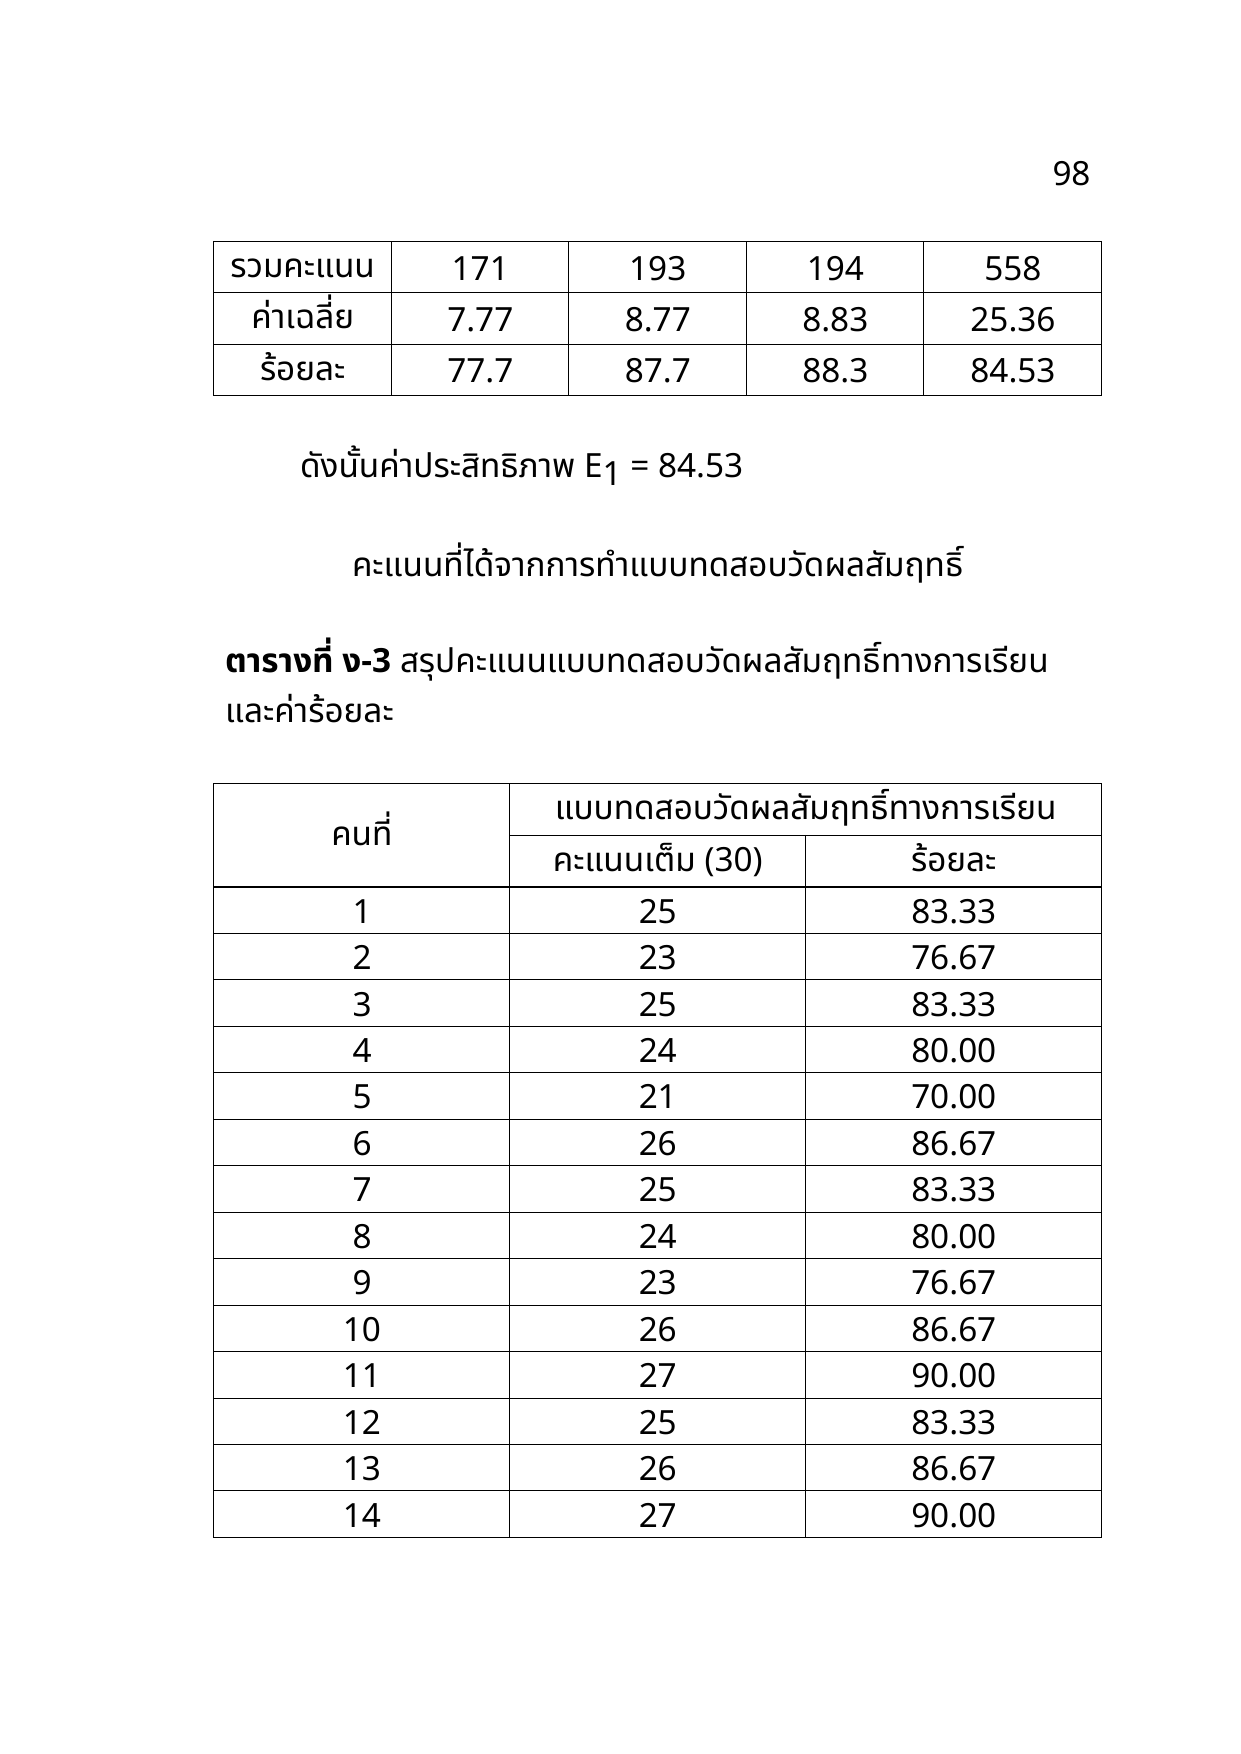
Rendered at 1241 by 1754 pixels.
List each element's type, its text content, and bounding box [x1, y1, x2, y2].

table_cell 26 [510, 1445, 805, 1490]
table_cell 84.53 [924, 345, 1101, 395]
table_cell ร้อยละ [806, 836, 1101, 886]
table_cell 83.33 [806, 888, 1101, 933]
table_cell 8.77 [569, 293, 746, 344]
table_cell 558 [924, 242, 1101, 292]
table_cell 25 [510, 980, 805, 1026]
table_cell 25 [510, 888, 805, 933]
table_cell 86.67 [806, 1445, 1101, 1490]
table_cell 24 [510, 1213, 805, 1258]
text ดังนั้นค่าประสิทธิภาพ E1 = 84.53 [225, 442, 1090, 496]
table_cell 87.7 [569, 345, 746, 395]
table_cell 86.67 [806, 1306, 1101, 1351]
table_cell 25 [510, 1166, 805, 1212]
table_cell ค่าเฉลี่ย [214, 293, 391, 344]
table_cell 10 [214, 1306, 509, 1351]
table_cell 88.3 [747, 345, 923, 395]
table_cell 83.33 [806, 1399, 1101, 1444]
table_cell 7 [214, 1166, 509, 1212]
table_cell 21 [510, 1073, 805, 1119]
table_cell 14 [214, 1491, 509, 1537]
table_cell 26 [510, 1120, 805, 1165]
table_cell 13 [214, 1445, 509, 1490]
table_cell ร้อยละ [214, 345, 391, 395]
table_cell 80.00 [806, 1027, 1101, 1072]
table_cell 9 [214, 1259, 509, 1304]
table_cell 27 [510, 1352, 805, 1397]
table_cell 8 [214, 1213, 509, 1258]
table_header แบบทดสอบวัดผลสัมฤทธิ์ทางการเรียน [510, 784, 1101, 835]
table_cell 23 [510, 1259, 805, 1304]
table_cell 24 [510, 1027, 805, 1072]
table_cell คะแนนเต็ม (30) [510, 836, 805, 886]
table_cell 194 [747, 242, 923, 292]
table_cell 8.83 [747, 293, 923, 344]
table_cell 83.33 [806, 980, 1101, 1026]
table_cell 77.7 [392, 345, 568, 395]
table_cell 193 [569, 242, 746, 292]
table_cell 171 [392, 242, 568, 292]
table_cell 7.77 [392, 293, 568, 344]
table_cell 6 [214, 1120, 509, 1165]
table_cell 5 [214, 1073, 509, 1119]
table_cell 90.00 [806, 1352, 1101, 1397]
table_cell 76.67 [806, 934, 1101, 979]
table_cell 2 [214, 934, 509, 979]
table_cell 23 [510, 934, 805, 979]
table_header คนที่ [214, 784, 509, 886]
table_cell รวมคะแนน [214, 242, 391, 292]
table_cell 25.36 [924, 293, 1101, 344]
table_cell 1 [214, 888, 509, 933]
table_cell 11 [214, 1352, 509, 1397]
text คะแนนที่ได้จากการทำแบบทดสอบวัดผลสัมฤทธิ์ [225, 541, 1090, 591]
table_cell 12 [214, 1399, 509, 1444]
table_cell 70.00 [806, 1073, 1101, 1119]
table_cell 27 [510, 1491, 805, 1537]
table_cell 25 [510, 1399, 805, 1444]
table_cell 90.00 [806, 1491, 1101, 1537]
table_cell 83.33 [806, 1166, 1101, 1212]
table_cell 3 [214, 980, 509, 1026]
text ตารางที่ ง-3 สรุปคะแนนแบบทดสอบวัดผลสัมฤทธิ์ทางการเรียน และค่าร้อยละ [225, 637, 1090, 738]
table_cell 4 [214, 1027, 509, 1072]
table_cell 80.00 [806, 1213, 1101, 1258]
table_cell 76.67 [806, 1259, 1101, 1304]
table_cell 26 [510, 1306, 805, 1351]
table_cell 86.67 [806, 1120, 1101, 1165]
